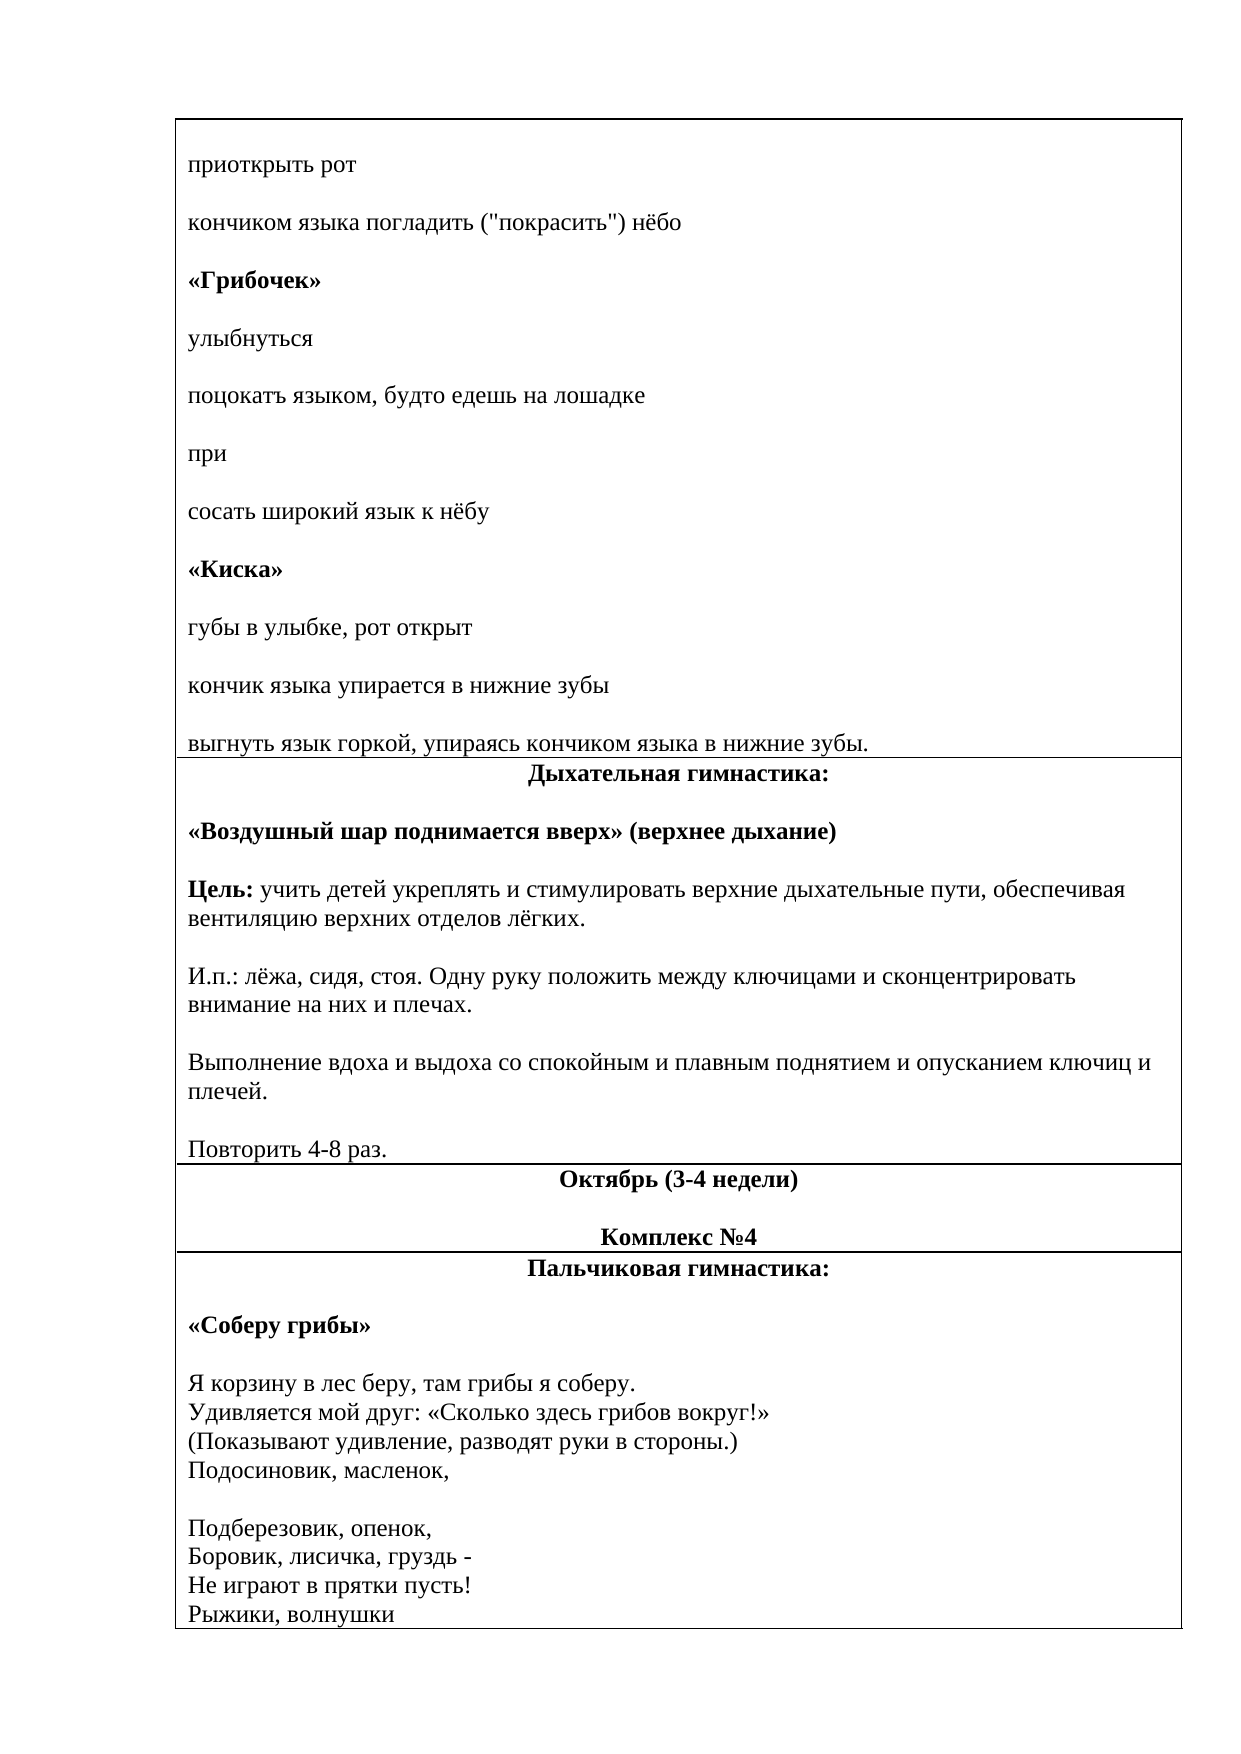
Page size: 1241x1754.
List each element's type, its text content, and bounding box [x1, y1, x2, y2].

table_cell Дыхательная гимнастика: «Воздушный шар поднимается вверх» (верхнее дыхание) Цель: учить детей укреплять и стимулировать верхние дыхательные пути, обеспечивая вентиляцию верхних отделов лёгких. И.п.: лёжа, сидя, стоя. Одну руку положить между ключицами и сконцентрировать внимание на них и плечах. Выполнение вдоха и выдоха со спокойным и плавным поднятием и опусканием ключиц и плечей. Повторить 4-8 раз. [176, 758, 1181, 1163]
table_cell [176, 120, 1181, 757]
table_cell Октябрь (3-4 недели) Комплекс №4 [176, 1164, 1181, 1251]
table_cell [176, 1252, 1181, 1628]
